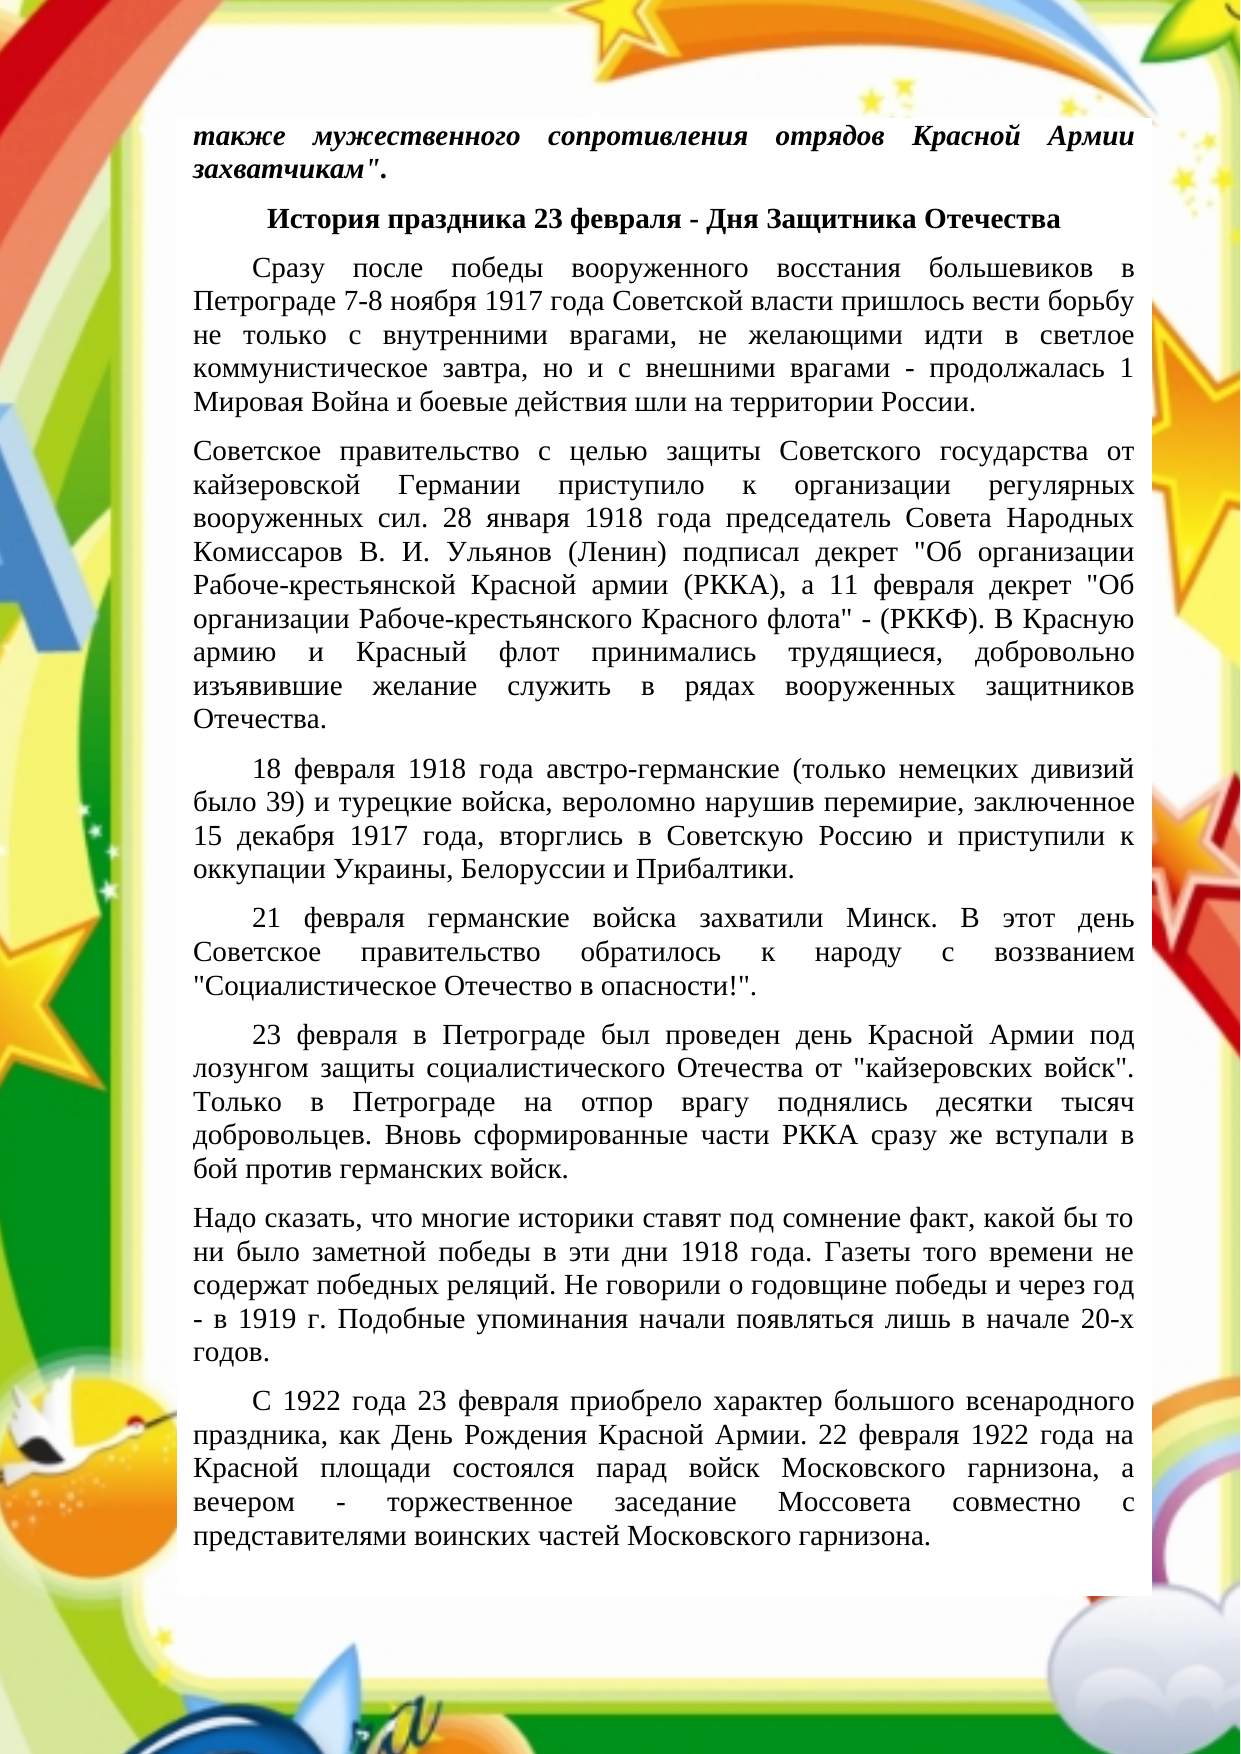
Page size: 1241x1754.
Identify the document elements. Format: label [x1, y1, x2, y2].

picture [0, 0, 1241, 1754]
table_cell [177, 118, 1151, 1596]
